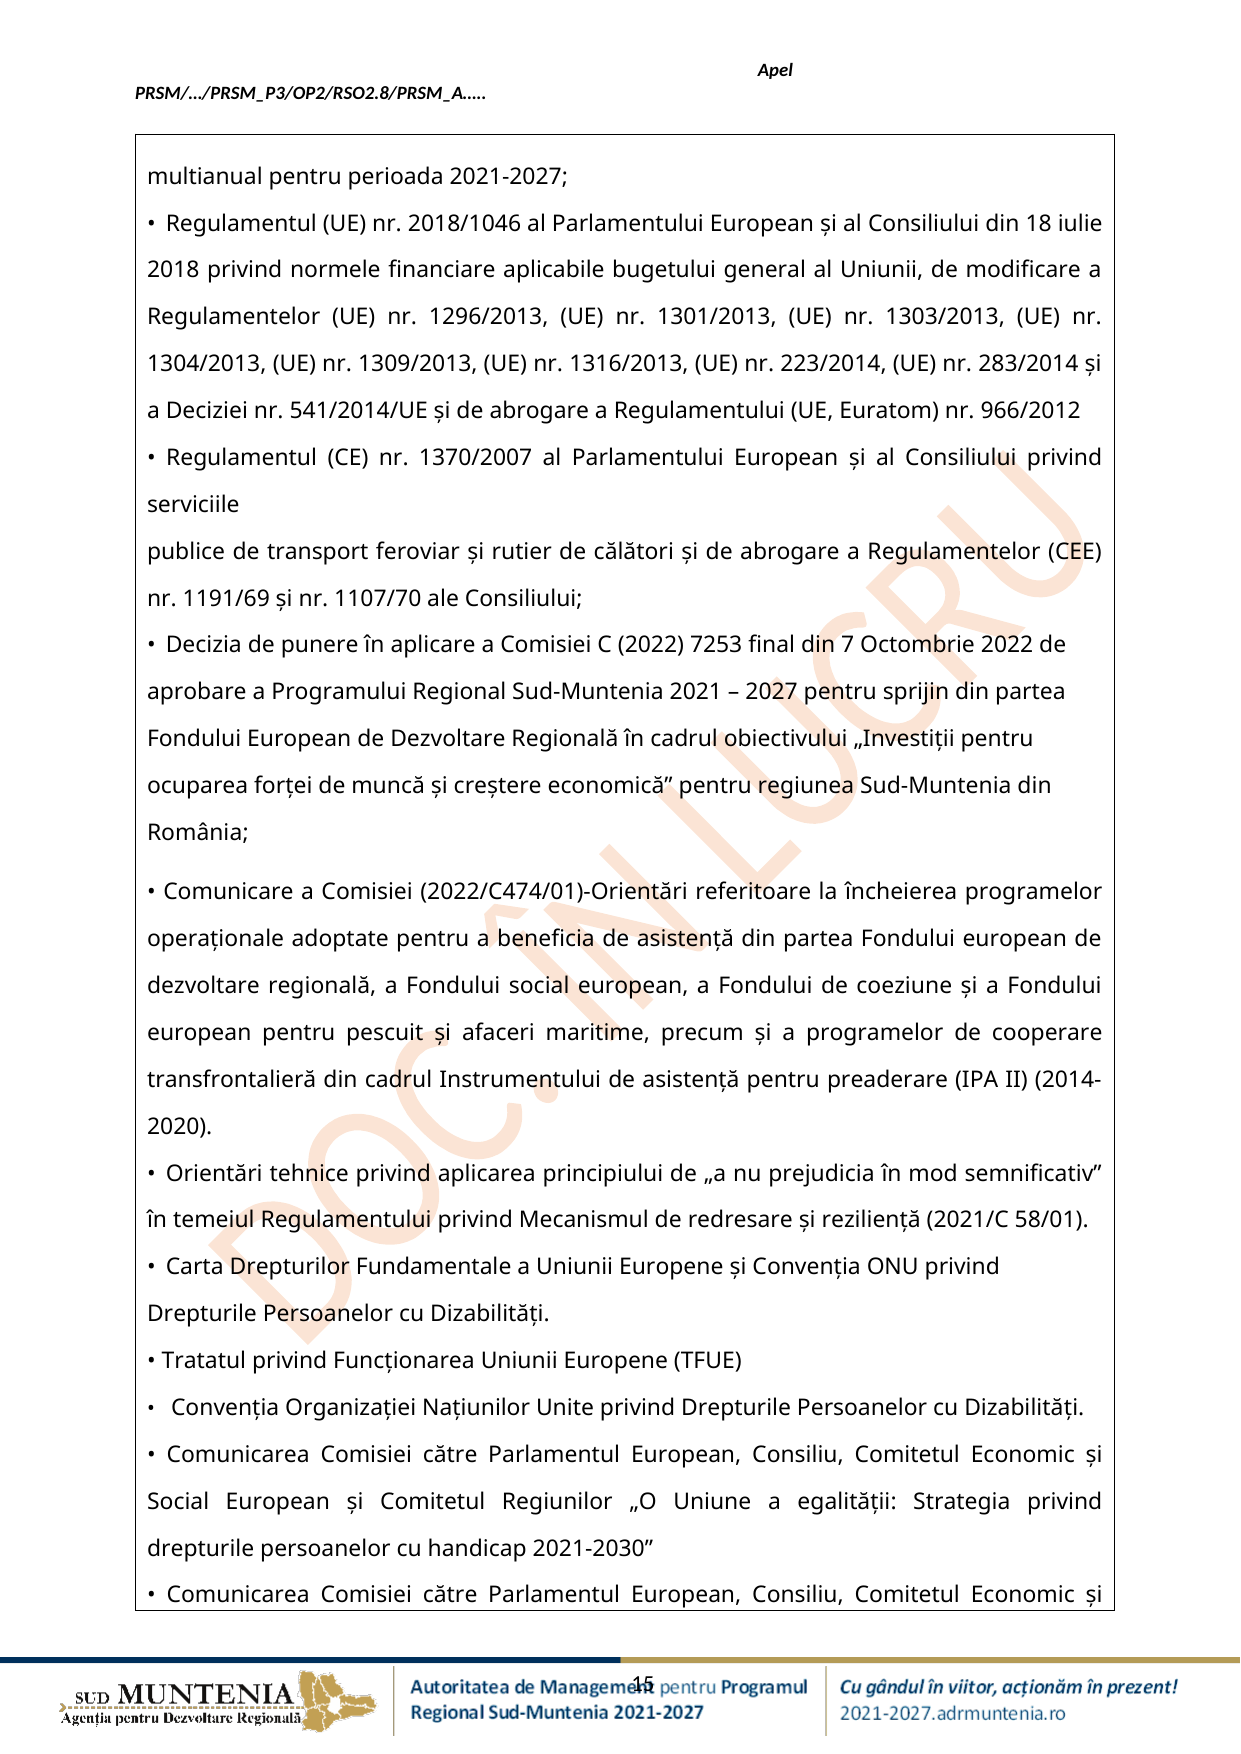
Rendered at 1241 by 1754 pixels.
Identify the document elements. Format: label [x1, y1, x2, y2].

table_header [136, 135, 1114, 1609]
picture [0, 1657, 1241, 1737]
